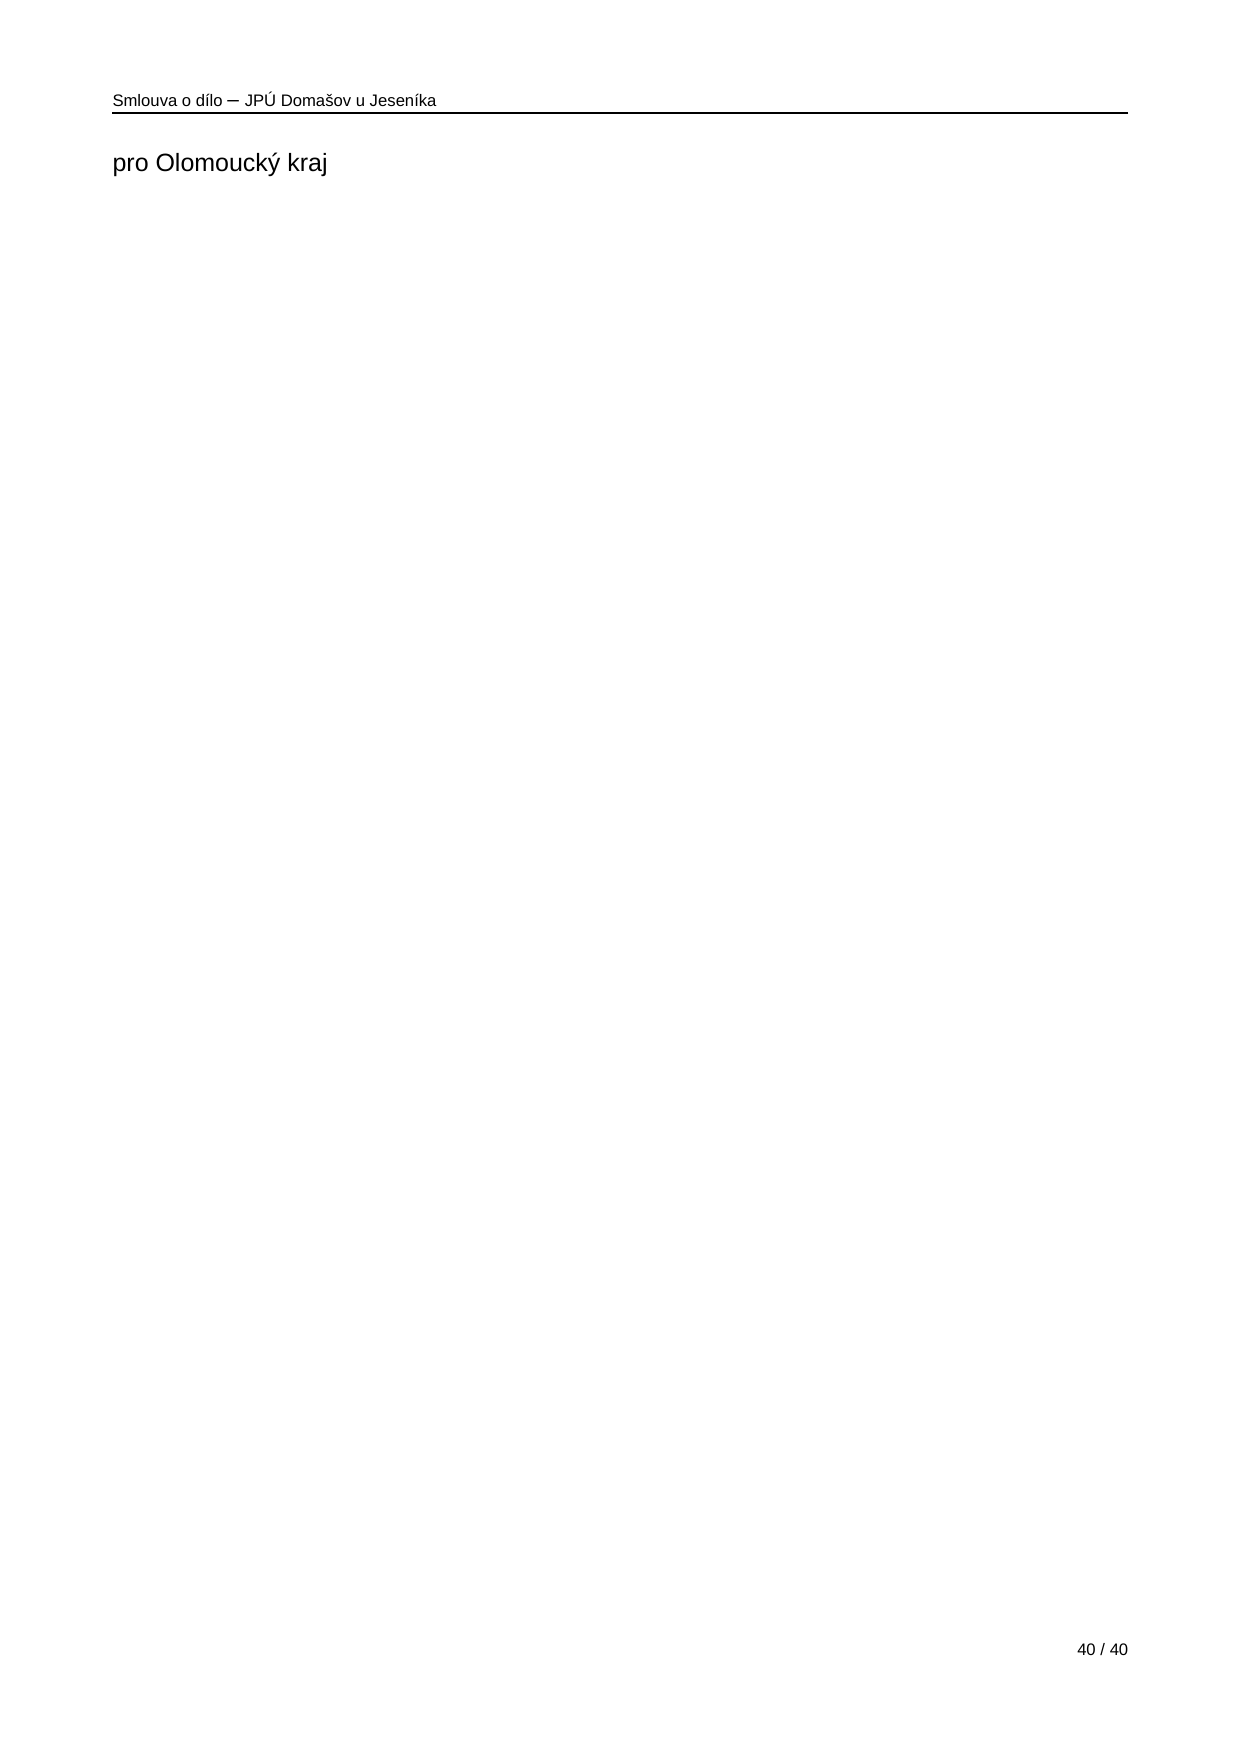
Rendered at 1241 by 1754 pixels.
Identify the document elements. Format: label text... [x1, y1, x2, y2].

text pro Olomoucký kraj [112, 148, 1128, 176]
